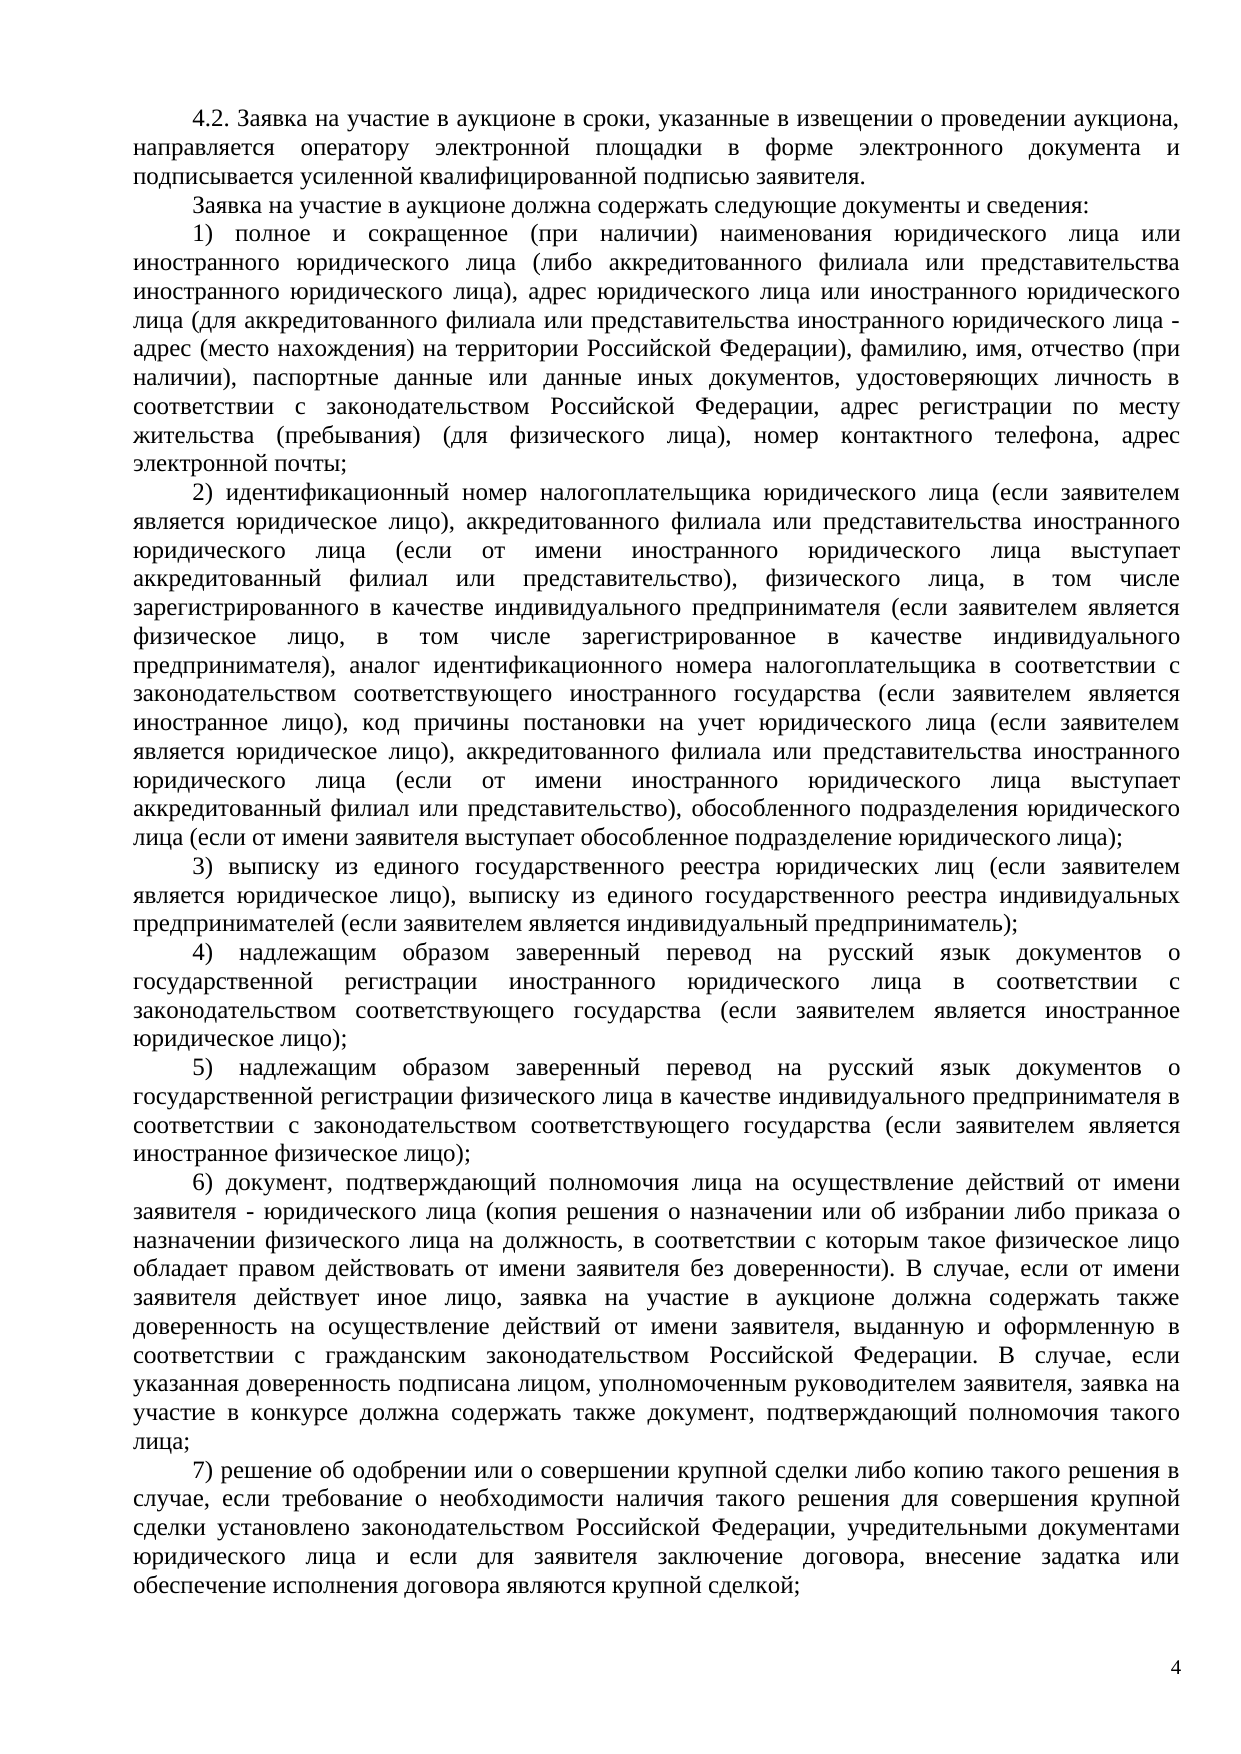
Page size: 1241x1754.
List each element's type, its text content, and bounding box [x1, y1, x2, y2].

text 3) выписку из единого государственного реестра юридических лиц (если заявителем является юридическое лицо), выписку из единого государственного реестра индивидуальных предпринимателей (если заявителем является индивидуальный предприниматель); [133, 851, 1181, 937]
text 4) надлежащим образом заверенный перевод на русский язык документов о государственной регистрации иностранного юридического лица в соответствии с законодательством соответствующего государства (если заявителем является иностранное юридическое лицо); [133, 937, 1181, 1052]
text 6) документ, подтверждающий полномочия лица на осуществление действий от имени заявителя - юридического лица (копия решения о назначении или об избрании либо приказа о назначении физического лица на должность, в соответствии с которым такое физическое лицо обладает правом действовать от имени заявителя без доверенности). В случае, если от имени заявителя действует иное лицо, заявка на участие в аукционе должна содержать также доверенность на осуществление действий от имени заявителя, выданную и оформленную в соответствии с гражданским законодательством Российской Федерации. В случае, если указанная доверенность подписана лицом, уполномоченным руководителем заявителя, заявка на участие в конкурсе должна содержать также документ, подтверждающий полномочия такого лица; [133, 1167, 1181, 1455]
text 1) полное и сокращенное (при наличии) наименования юридического лица или иностранного юридического лица (либо аккредитованного филиала или представительства иностранного юридического лица), адрес юридического лица или иностранного юридического лица (для аккредитованного филиала или представительства иностранного юридического лица - адрес (место нахождения) на территории Российской Федерации), фамилию, имя, отчество (при наличии), паспортные данные или данные иных документов, удостоверяющих личность в соответствии с законодательством Российской Федерации, адрес регистрации по месту жительства (пребывания) (для физического лица), номер контактного телефона, адрес электронной почты; [133, 218, 1181, 477]
text Заявка на участие в аукционе должна содержать следующие документы и сведения: [133, 190, 1181, 218]
text 4.2. Заявка на участие в аукционе в сроки, указанные в извещении о проведении аукциона, направляется оператору электронной площадки в форме электронного документа и подписывается усиленной квалифицированной подписью заявителя. [133, 103, 1181, 190]
text 7) решение об одобрении или о совершении крупной сделки либо копию такого решения в случае, если требование о необходимости наличия такого решения для совершения крупной сделки установлено законодательством Российской Федерации, учредительными документами юридического лица и если для заявителя заключение договора, внесение задатка или обеспечение исполнения договора являются крупной сделкой; [133, 1455, 1181, 1598]
text 2) идентификационный номер налогоплательщика юридического лица (если заявителем является юридическое лицо), аккредитованного филиала или представительства иностранного юридического лица (если от имени иностранного юридического лица выступает аккредитованный филиал или представительство), физического лица, в том числе зарегистрированного в качестве индивидуального предпринимателя (если заявителем является физическое лицо, в том числе зарегистрированное в качестве индивидуального предпринимателя), аналог идентификационного номера налогоплательщика в соответствии с законодательством соответствующего иностранного государства (если заявителем является иностранное лицо), код причины постановки на учет юридического лица (если заявителем является юридическое лицо), аккредитованного филиала или представительства иностранного юридического лица (если от имени иностранного юридического лица выступает аккредитованный филиал или представительство), обособленного подразделения юридического лица (если от имени заявителя выступает обособленное подразделение юридического лица); [133, 477, 1181, 851]
text 5) надлежащим образом заверенный перевод на русский язык документов о государственной регистрации физического лица в качестве индивидуального предпринимателя в соответствии с законодательством соответствующего государства (если заявителем является иностранное физическое лицо); [133, 1052, 1181, 1167]
